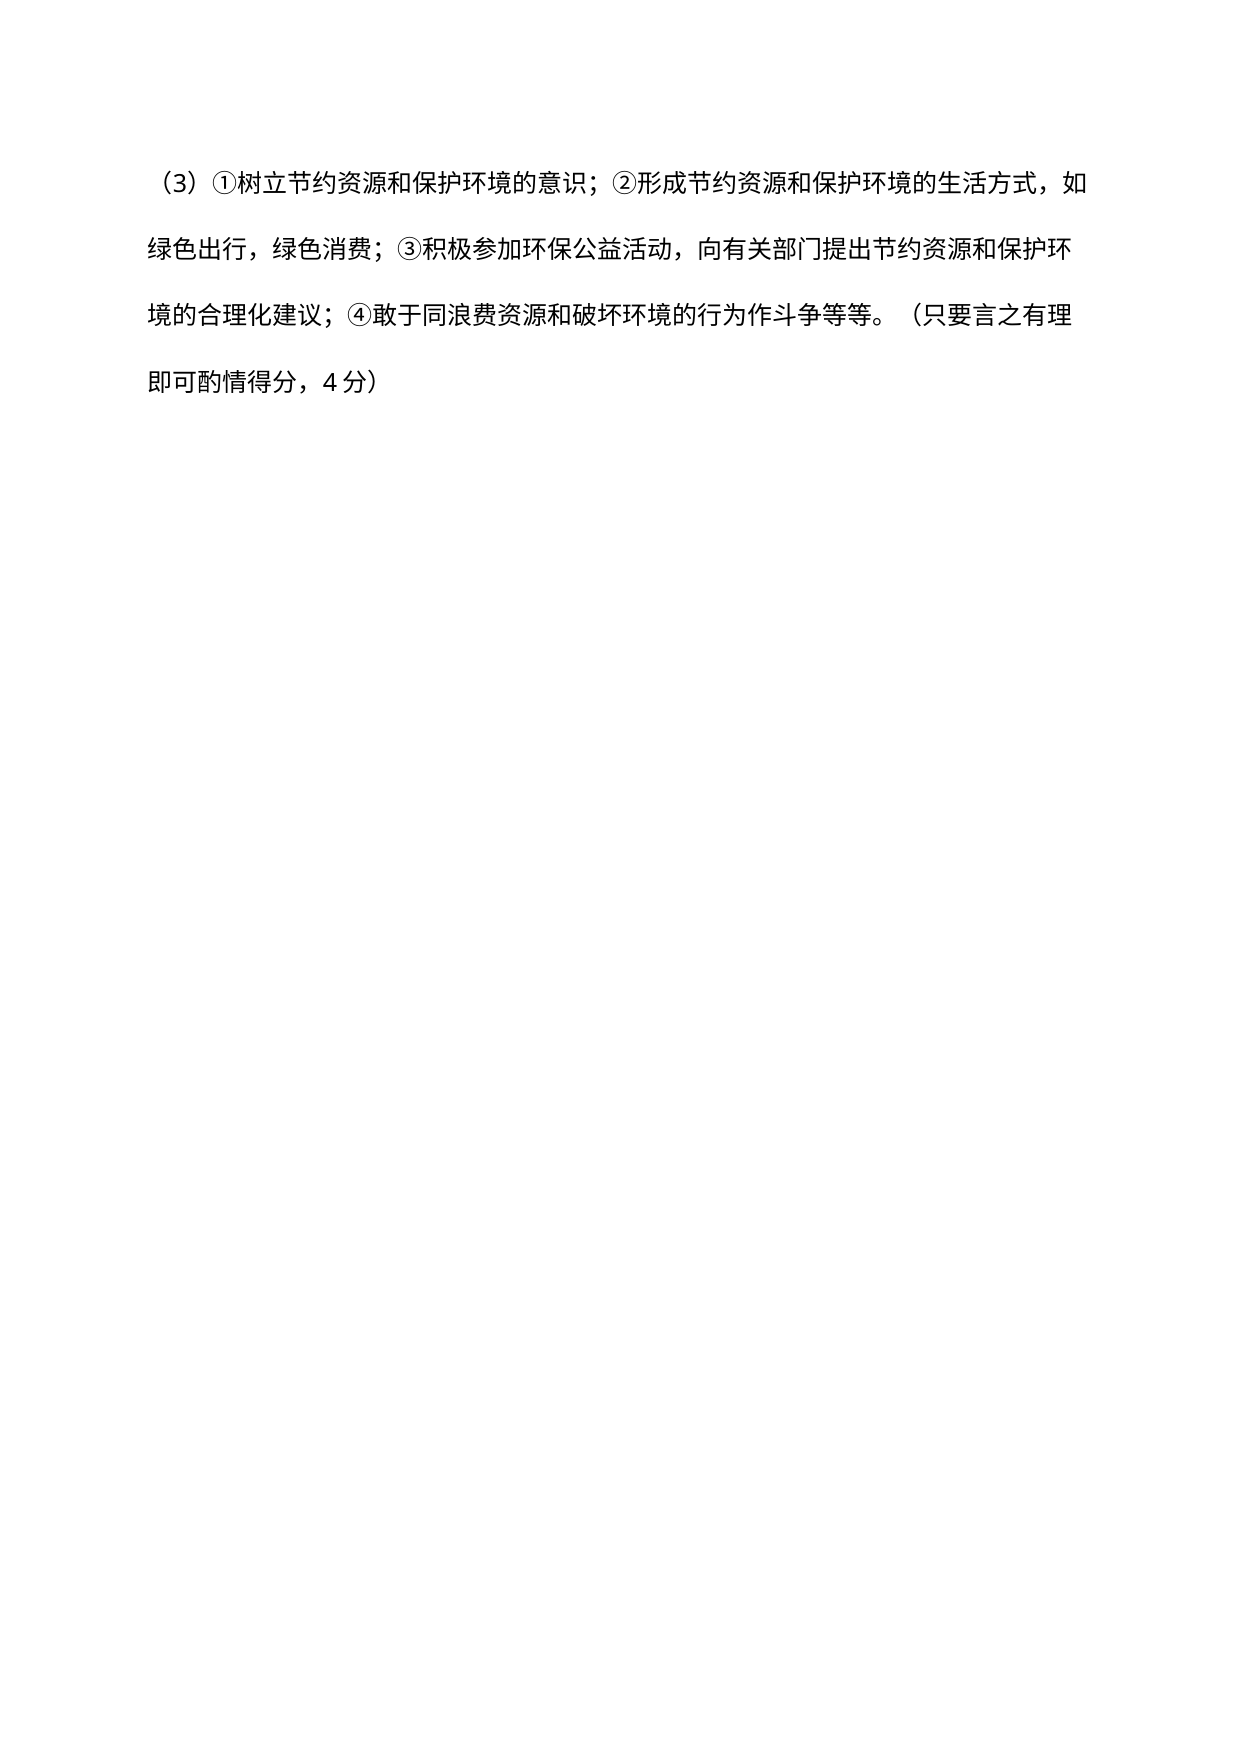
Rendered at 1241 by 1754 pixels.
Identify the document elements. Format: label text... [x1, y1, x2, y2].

text （3）①树立节约资源和保护环境的意识；②形成节约资源和保护环境的生活方式，如绿色出行，绿色消费；③积极参加环保公益活动，向有关部门提出节约资源和保护环境的合理化建议；④敢于同浪费资源和破坏环境的行为作斗争等等。（只要言之有理即可酌情得分，4分） [148, 148, 1092, 413]
